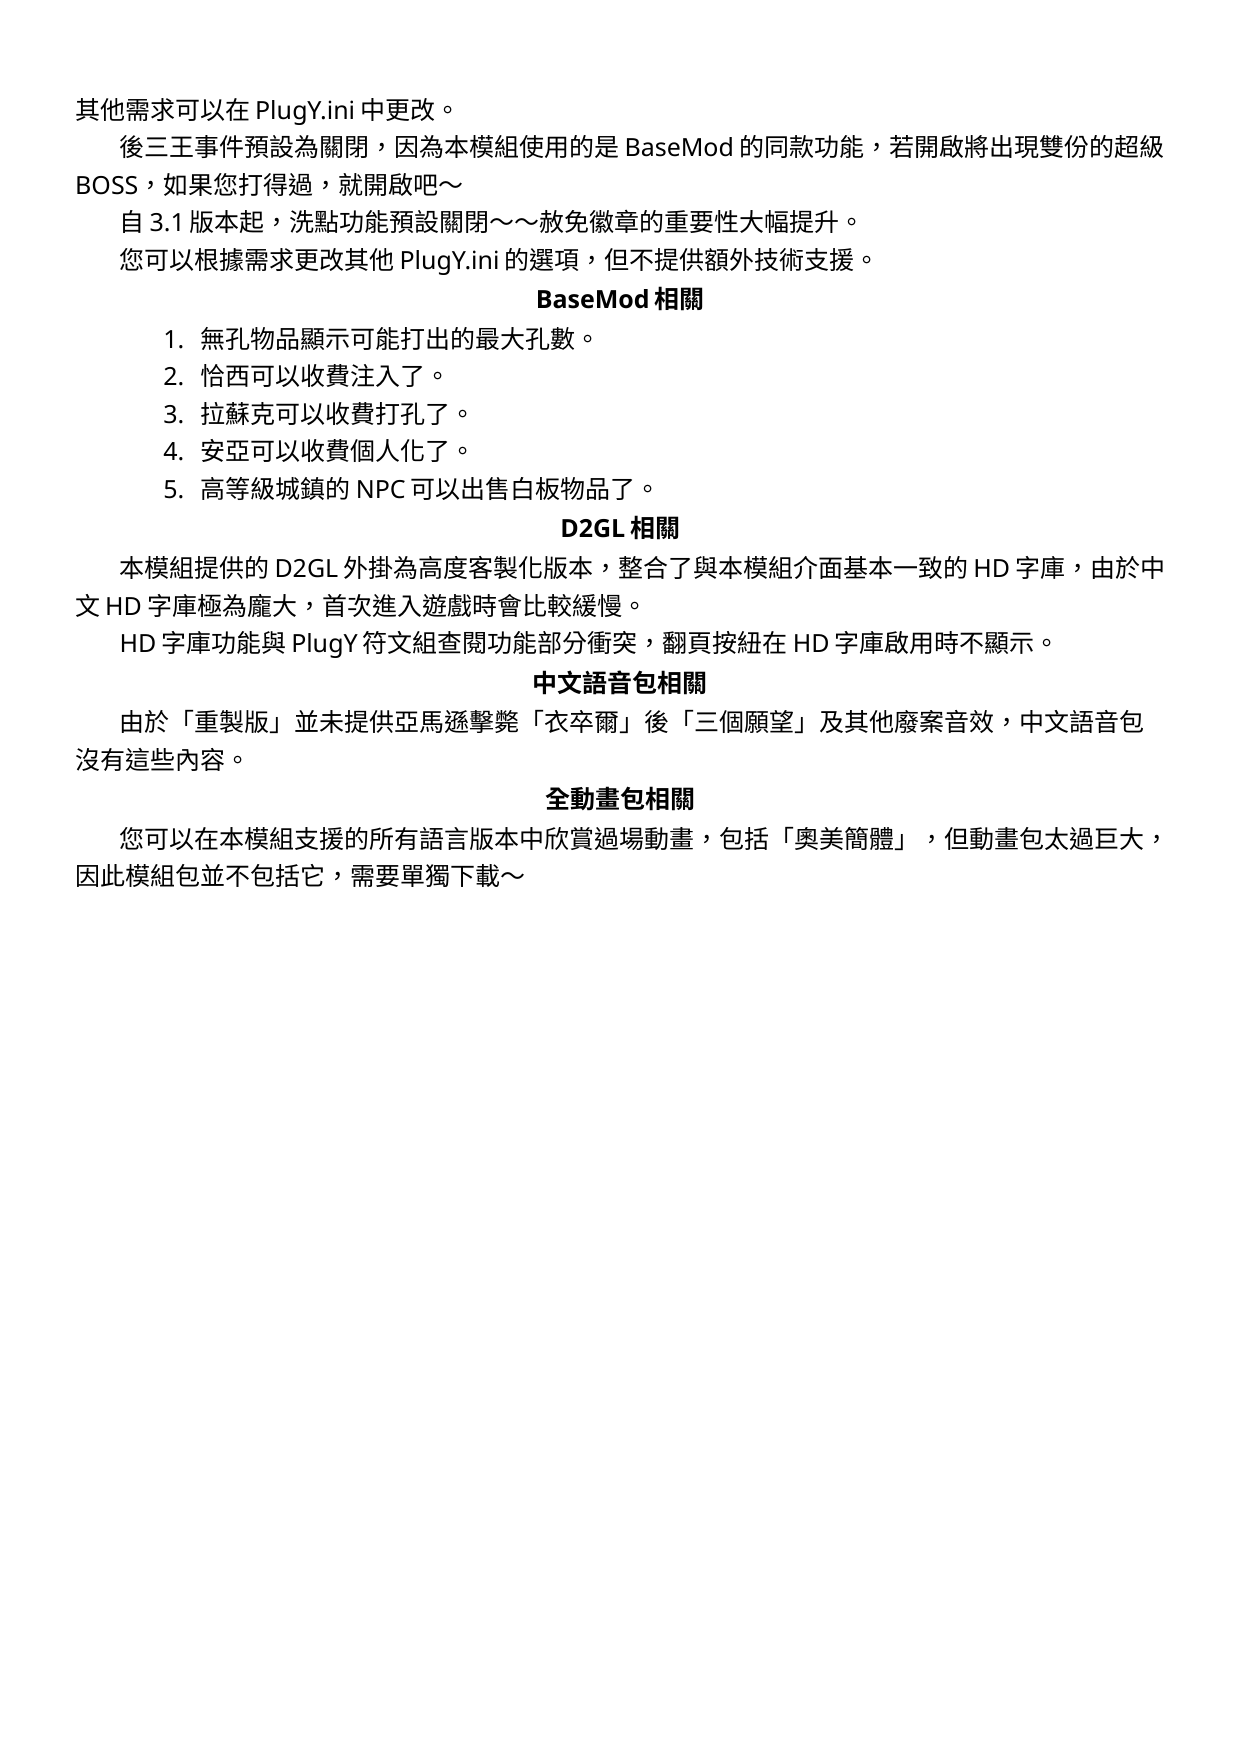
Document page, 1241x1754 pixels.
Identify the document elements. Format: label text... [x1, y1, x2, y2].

list 拉蘇克可以收費打孔了。 [163, 394, 1165, 431]
list 安亞可以收費個人化了。 [163, 431, 1165, 469]
list 恰西可以收費注入了。 [163, 356, 1165, 394]
subtitle D2GL相關 [75, 508, 1165, 546]
list 高等級城鎮的NPC可以出售白板物品了。 [163, 469, 1165, 506]
list 無孔物品顯示可能打出的最大孔數。 [163, 319, 1165, 356]
subtitle 中文語音包相關 [75, 662, 1165, 700]
list 由於「重製版」並未提供亞馬遜擊斃「衣卒爾」後「三個願望」及其他廢案音效，中文語音包沒有這些內容。 [75, 702, 1165, 777]
list HD字庫功能與PlugY符文組查閱功能部分衝突，翻頁按紐在HD字庫啟用時不顯示。 [75, 623, 1165, 660]
text 您可以在本模組支援的所有語言版本中欣賞過場動畫，包括「奧美簡體」，但動畫包太過巨大，因此模組包並不包括它，需要單獨下載～ [75, 819, 1165, 894]
subtitle 全動畫包相關 [75, 779, 1165, 817]
list 本模組提供的D2GL外掛為高度客製化版本，整合了與本模組介面基本一致的HD字庫，由於中文HD字庫極為龐大，首次進入遊戲時會比較緩慢。 [75, 548, 1165, 623]
text 您可以根據需求更改其他PlugY.ini的選項，但不提供額外技術支援。 [75, 239, 1165, 277]
subtitle BaseMod相關 [75, 279, 1165, 317]
text 後三王事件預設為關閉，因為本模組使用的是BaseMod的同款功能，若開啟將出現雙份的超級BOSS，如果您打得過，就開啟吧～ [75, 127, 1165, 202]
text 自3.1版本起，洗點功能預設關閉～～赦免徽章的重要性大幅提升。 [75, 202, 1165, 239]
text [75, 89, 1165, 127]
